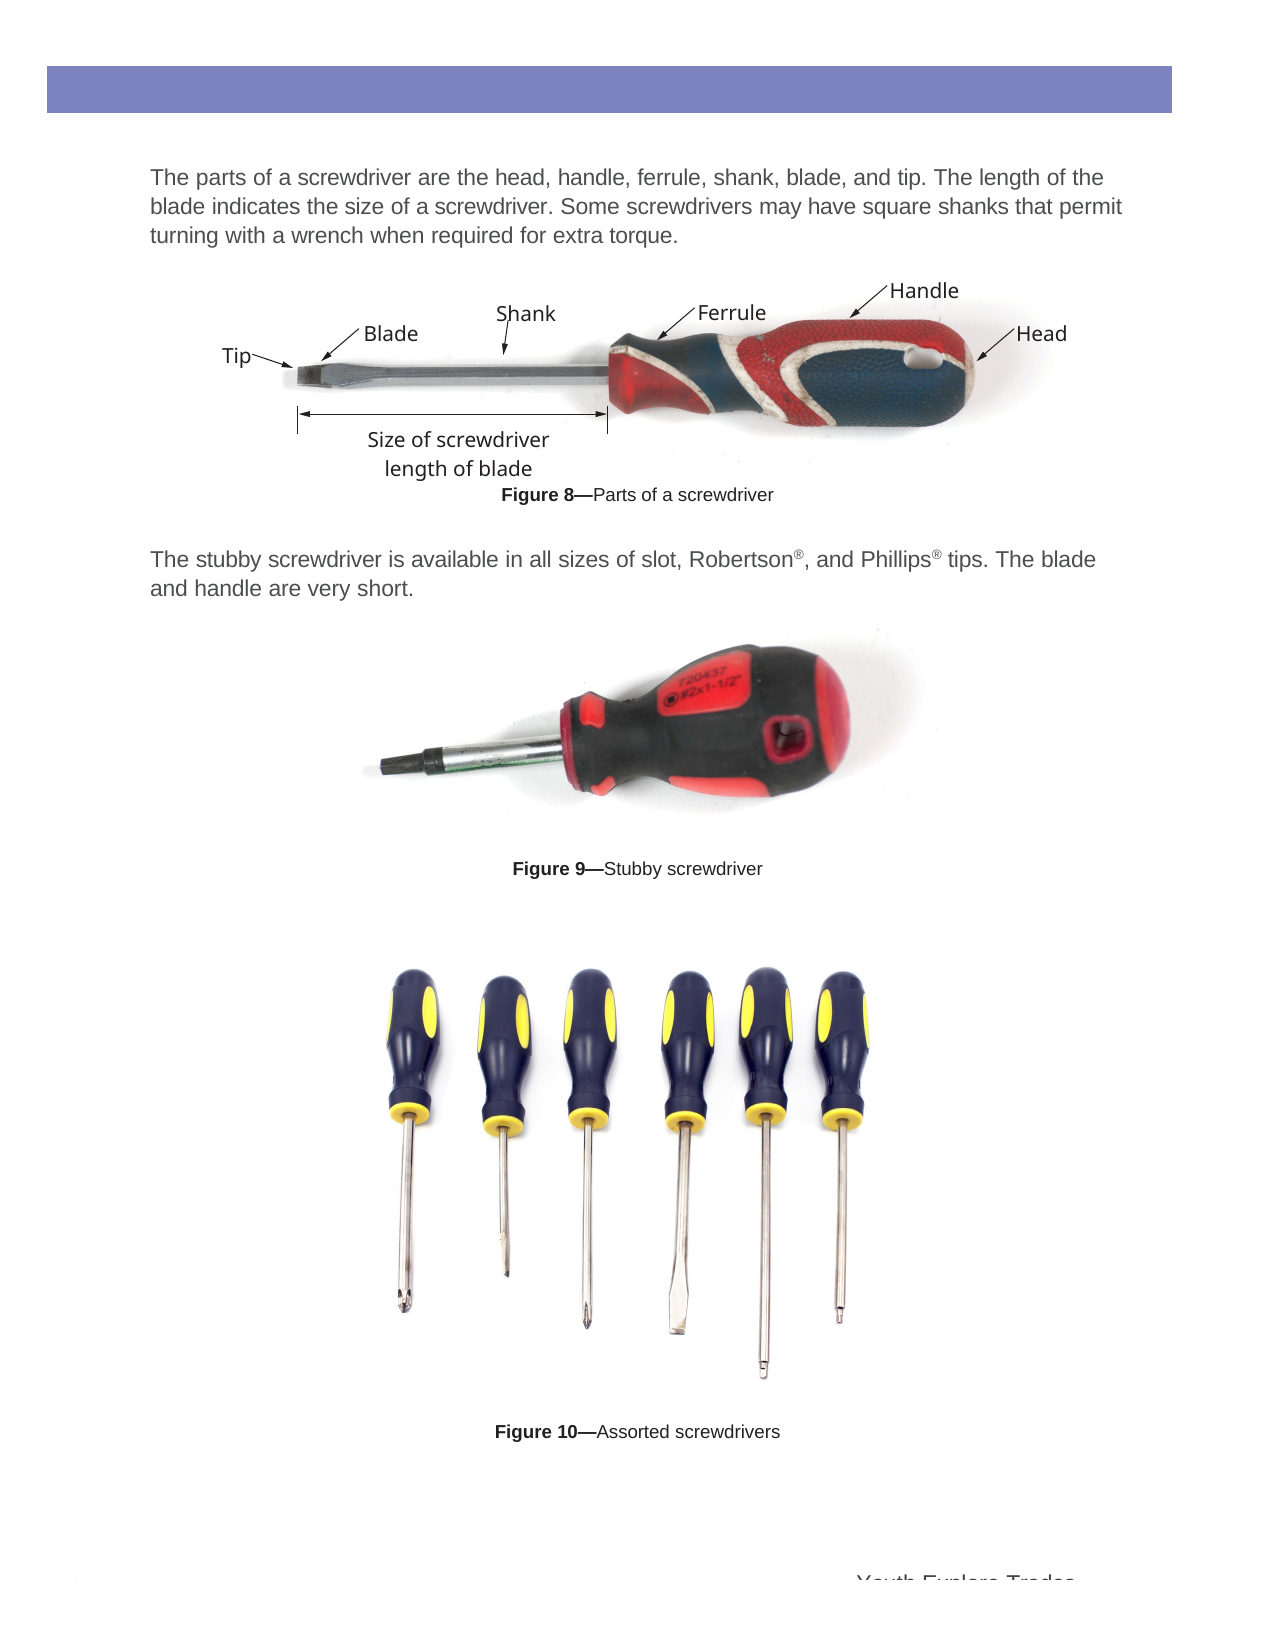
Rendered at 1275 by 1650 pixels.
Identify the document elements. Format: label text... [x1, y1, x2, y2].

picture [215, 276, 1099, 475]
picture [438, 466, 443, 475]
text The parts of a screwdriver are the head, handle, ferrule, shank, blade, and tip. The length of the blade indicates the size of a screwdriver. Some screwdrivers may have square shanks that permit turning with a wrench when required for extra torque. [150, 164, 1123, 248]
picture [482, 466, 488, 475]
text Figure 10—Assorted screwdrivers [492, 1421, 783, 1443]
picture [456, 466, 463, 475]
picture [405, 466, 410, 475]
picture [337, 625, 938, 827]
text The stubby screwdriver is available in all sizes of slot, Robertson®, and Phillips® tips. The blade and handle are very short. [150, 546, 1123, 602]
text Figure 9—Stubby screwdriver [443, 857, 831, 879]
picture [297, 940, 978, 1394]
text Figure 8—Parts of a screwdriver [492, 483, 783, 505]
